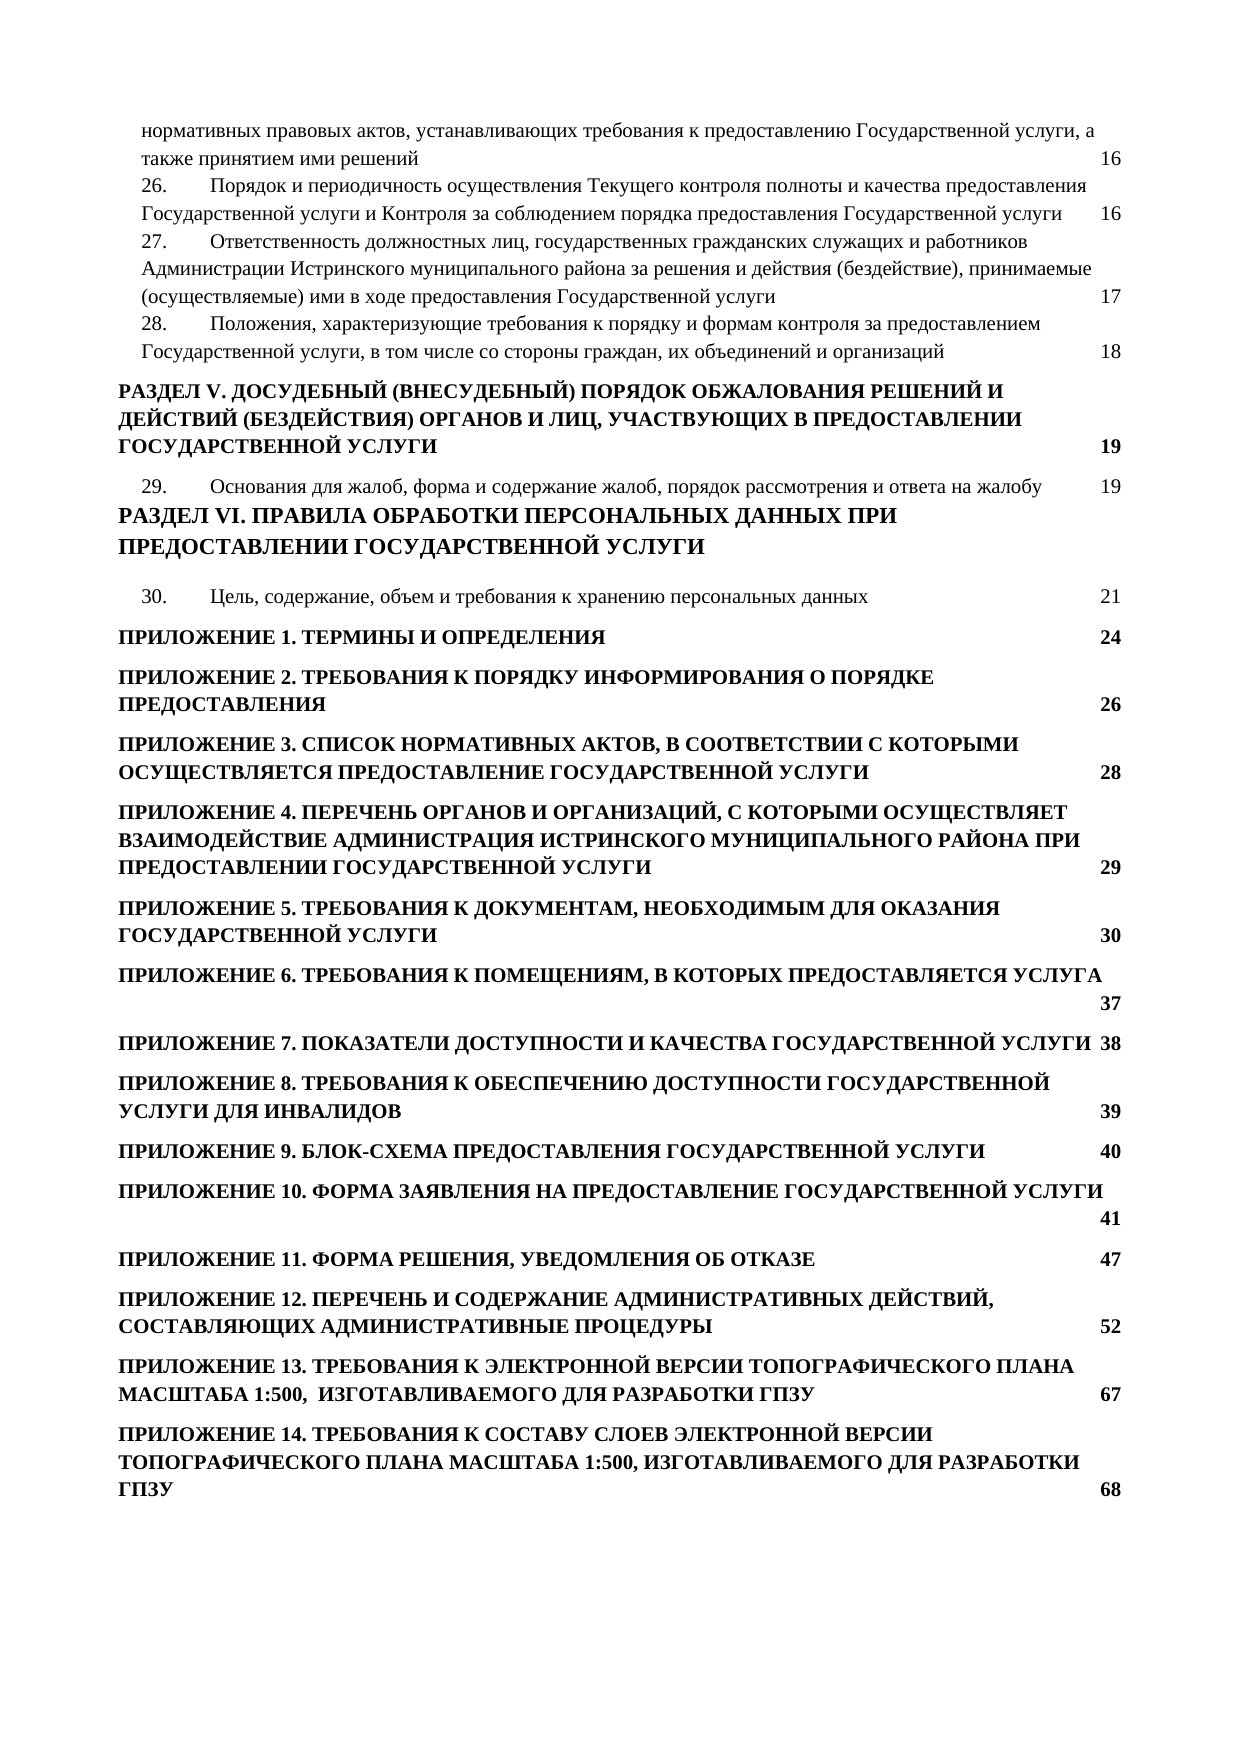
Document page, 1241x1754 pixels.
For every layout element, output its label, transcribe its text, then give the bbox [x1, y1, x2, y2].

text Приложение 12. Перечень и содержание административных действий, составляющих административные процедуры 52 [118, 1287, 1122, 1338]
text Раздел V. Досудебный (внесудебный) порядок обжалования решений и действий (бездействия) органов и лиц, участвующих в предоставлении Государственной услуги 19 [118, 379, 1122, 458]
text Приложение 5. Требования к документам, необходимым для оказания ГОСУДАРСТВЕННОЙ УСЛУГИ 30 [118, 895, 1122, 947]
text Приложение 3. Список нормативных актов, в соответствии с которыми осуществляется предоставление Государственной услуги 28 [118, 732, 1122, 784]
text РАЗДЕЛ VI. ПРАВИЛА ОБРАБОТКИ ПЕРСОНАЛЬНЫХ ДАННЫХ ПРИ ПРЕДОСТАВЛЕНИИ ГОСУДАРСТВЕННОЙ УСЛУГИ [118, 503, 1122, 559]
text Приложение 11. Форма решения, уведомления об отказе 47 [118, 1246, 1122, 1271]
text 29. Основания для жалоб, форма и содержание жалоб, порядок рассмотрения и ответа на жалобу 19 [141, 474, 1122, 498]
text Приложение 6. Требования к помещениям, в которых предоставляется Услуга 37 [118, 963, 1122, 1015]
text Приложение 9. Блок-схема предоставления Государственной услуги 40 [118, 1139, 1122, 1163]
text 30. Цель, содержание, объем и требования к хранению персональных данных 21 [141, 584, 1122, 608]
text 26. Порядок и периодичность осуществления Текущего контроля полноты и качества предоставления Государственной услуги и Контроля за соблюдением порядка предоставления Государственной услуги 16 [141, 173, 1122, 225]
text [141, 118, 1122, 170]
text 28. Положения, характеризующие требования к порядку и формам контроля за предоставлением Государственной услуги, в том числе со стороны граждан, их объединений и организаций 18 [141, 311, 1122, 363]
text Приложение 14. Требования к составу слоев электронной версии топографического плана масштаба 1:500, изготавливаемого для разработки ГПЗУ 68 [118, 1422, 1122, 1501]
text Приложение 2. Требования к порядку информирования о порядке предоставления 26 [118, 665, 1122, 716]
text Приложение 10. Форма заявления на предоставление Государственной услуги 41 [118, 1179, 1122, 1230]
text Приложение 1. Термины и определения 24 [118, 624, 1122, 649]
text Приложение 8. Требования к обеспечению доступности Государственной услуги для инвалидов 39 [118, 1071, 1122, 1123]
text Приложение 4. Перечень органов и организаций, с которыми осуществляет взаимодействие Администрация Истринского муниципального района при предоставлении Государственной услуги 29 [118, 800, 1122, 879]
text 27. Ответственность должностных лиц, государственных гражданских служащих и работников Администрации Истринского муниципального района за решения и действия (бездействие), принимаемые (осуществляемые) ими в ходе предоставления Государственной услуги 17 [141, 228, 1122, 308]
text Приложение 13. Требования к электронной версии топографического плана масштаба 1:500, изготавливаемого для разработки ГПЗУ 67 [118, 1354, 1122, 1406]
text Приложение 7. Показатели доступности и качества Государственной услуги 38 [118, 1031, 1122, 1055]
